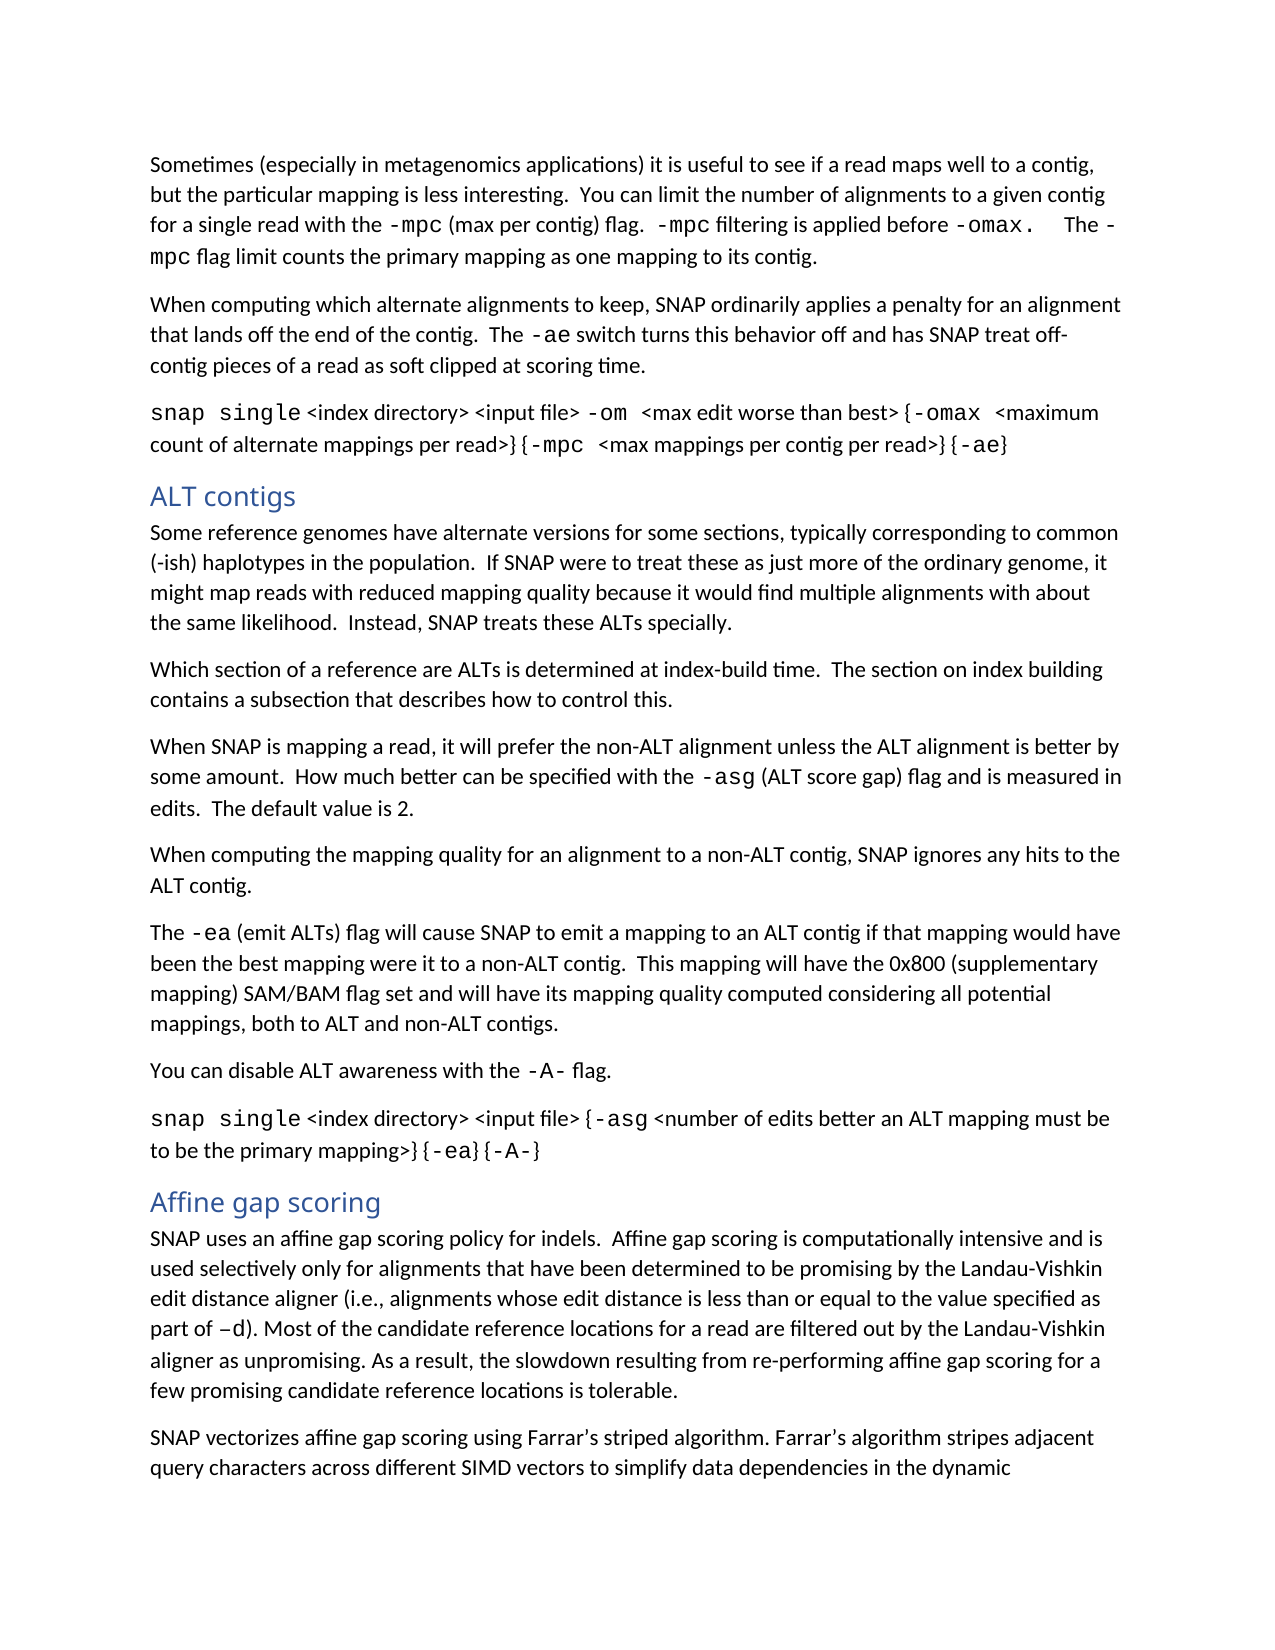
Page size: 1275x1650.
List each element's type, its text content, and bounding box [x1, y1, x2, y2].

text SNAP uses an affine gap scoring policy for indels. Affine gap scoring is computationally intensive and is used selectively only for alignments that have been determined to be promising by the Landau-Vishkin edit distance aligner (i.e., alignments whose edit distance is less than or equal to the value specified as part of –d). Most of the candidate reference locations for a read are filtered out by the Landau-Vishkin aligner as unpromising. As a result, the slowdown resulting from re-performing affine gap scoring for a few promising candidate reference locations is tolerable. [150, 1224, 1125, 1404]
text When computing the mapping quality for an alignment to a non-ALT contig, SNAP ignores any hits to the ALT contig. [150, 841, 1125, 899]
subtitle ALT contigs [150, 478, 1125, 515]
text snap single <index directory> <input file> -om <max edit worse than best> {-omax <maximum count of alternate mappings per read>} {-mpc <max mappings per contig per read>} {-ae} [150, 398, 1125, 459]
text Sometimes (especially in metagenomics applications) it is useful to see if a read maps well to a contig, but the particular mapping is less interesting. You can limit the number of alignments to a given contig for a single read with the -mpc (max per contig) flag. -mpc filtering is applied before -omax. The -mpc flag limit counts the primary mapping as one mapping to its contig. [150, 150, 1125, 271]
text Which section of a reference are ALTs is determined at index-build time. The section on index building contains a subsection that describes how to control this. [150, 655, 1125, 713]
text snap single <index directory> <input file> {-asg <number of edits better an ALT mapping must be to be the primary mapping>} {-ea} {-A-} [150, 1104, 1125, 1165]
text When computing which alternate alignments to keep, SNAP ordinarily applies a penalty for an alignment that lands off the end of the contig. The -ae switch turns this behavior off and has SNAP treat off-contig pieces of a read as soft clipped at scoring time. [150, 290, 1125, 379]
text Some reference genomes have alternate versions for some sections, typically corresponding to common (-ish) haplotypes in the population. If SNAP were to treat these as just more of the ordinary genome, it might map reads with reduced mapping quality because it would find multiple alignments with about the same likelihood. Instead, SNAP treats these ALTs specially. [150, 518, 1125, 636]
text You can disable ALT awareness with the -A- flag. [150, 1056, 1125, 1086]
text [150, 1423, 1125, 1481]
text The -ea (emit ALTs) flag will cause SNAP to emit a mapping to an ALT contig if that mapping would have been the best mapping were it to a non-ALT contig. This mapping will have the 0x800 (supplementary mapping) SAM/BAM flag set and will have its mapping quality computed considering all potential mappings, both to ALT and non-ALT contigs. [150, 918, 1125, 1037]
text When SNAP is mapping a read, it will prefer the non-ALT alignment unless the ALT alignment is better by some amount. How much better can be specified with the -asg (ALT score gap) flag and is measured in edits. The default value is 2. [150, 732, 1125, 822]
subtitle Affine gap scoring [150, 1184, 1125, 1221]
